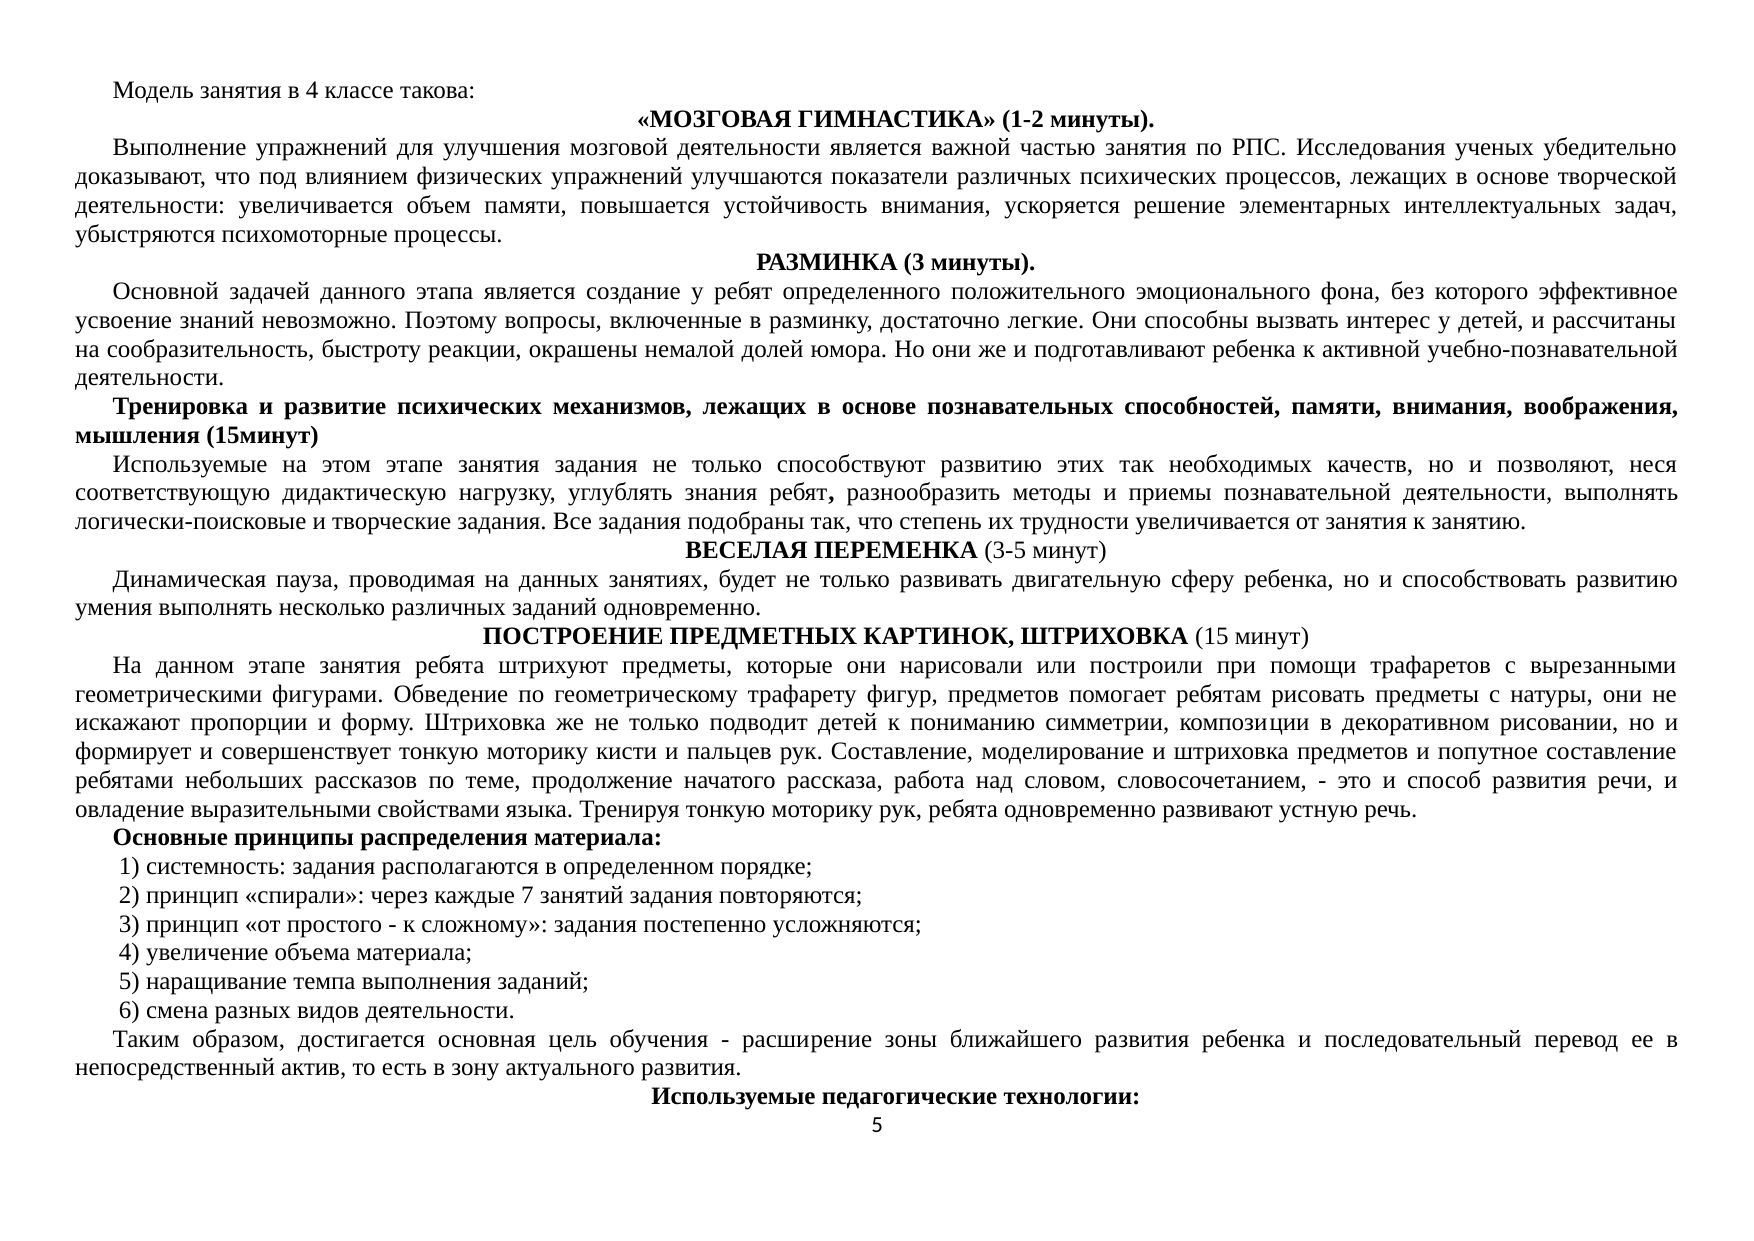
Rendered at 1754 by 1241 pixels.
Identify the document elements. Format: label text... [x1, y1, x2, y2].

text Модель занятия в 4 классе такова: [75, 75, 1679, 104]
text На данном этапе занятия ребята штрихуют предметы, которые они нарисовали или построили при помощи трафаретов с вырезанными геометрическими фигурами. Обведение по геометрическому трафарету фигур, предметов помогает ребятам рисовать предметы с натуры, они не искажают пропорции и форму. Штриховка же не только подводит детей к пониманию симметрии, композиции в декоративном рисовании, но и формирует и совершенствует тонкую моторику кисти и пальцев рук. Составление, моделирование и штриховка предметов и попутное составление ребятами небольших рассказов по теме, продолжение начатого рассказа, работа над словом, словосочетанием, - это и способ развития речи, и овладение выразительными свойствами языка. Тренируя тонкую моторику рук, ребята одновременно развивают устную речь. [75, 650, 1679, 822]
text Таким образом, достигается основная цель обучения - расширение зоны ближайшего развития ребенка и последовательный перевод ее в непосредственный актив, то есть в зону актуального развития. [75, 1024, 1679, 1081]
text 4) увеличение объема материала; [75, 937, 1679, 966]
text Основной задачей данного этапа является создание у ребят определенного положительного эмоционального фона, без которого эффективное усвоение знаний невозможно. Поэтому вопросы, включенные в разминку, достаточно легкие. Они способны вызвать интерес у детей, и рассчитаны на сообразительность, быстроту реакции, окрашены немалой долей юмора. Но они же и подготавливают ребенка к активной учебно-познавательной деятельности. [75, 276, 1679, 391]
text ВЕСЕЛАЯ ПЕРЕМЕНКА (3-5 минут) [75, 535, 1679, 564]
text Основные принципы распределения материала: [75, 822, 1679, 851]
text ПОСТРОЕНИЕ ПРЕДМЕТНЫХ КАРТИНОК, ШТРИХОВКА (15 минут) [75, 621, 1679, 650]
text РАЗМИНКА (3 минуты). [75, 247, 1679, 276]
text Динамическая пауза, проводимая на данных занятиях, будет не только развивать двигательную сферу ребенка, но и способствовать развитию умения выполнять несколько различных заданий одновременно. [75, 564, 1679, 621]
text 2) принцип «спирали»: через каждые 7 занятий задания повторяются; [75, 880, 1679, 909]
text Выполнение упражнений для улучшения мозговой деятельности является важной частью занятия по РПС. Исследования ученых убедительно доказывают, что под влиянием физических упражнений улучшаются показатели различных психических процессов, лежащих в основе творческой деятельности: увеличивается объем памяти, повышается устойчивость внимания, ускоряется решение элементарных интеллектуальных задач, убыстряются психомоторные процессы. [75, 132, 1679, 247]
text Используемые на этом этапе занятия задания не только способствуют развитию этих так необходимых качеств, но и позволяют, неся соответствующую дидактическую нагрузку, углублять знания ребят, разнообразить методы и приемы познавательной деятельности, выполнять логически-поисковые и творческие задания. Все задания подобраны так, что степень их трудности увеличивается от занятия к занятию. [75, 449, 1679, 535]
text 6) смена разных видов деятельности. [75, 995, 1679, 1024]
text Используемые педагогические технологии: [75, 1081, 1679, 1110]
text «МОЗГОВАЯ ГИМНАСТИКА» (1-2 минуты). [75, 104, 1679, 132]
text 3) принцип «от простого - к сложному»: задания постепенно усложняются; [75, 909, 1679, 937]
text Тренировка и развитие психических механизмов, лежащих в основе познавательных способностей, памяти, внимания, воображения, мышления (15минут) [75, 391, 1679, 449]
text 5) наращивание темпа выполнения заданий; [75, 966, 1679, 995]
text 1) системность: задания располагаются в определенном порядке; [75, 851, 1679, 880]
